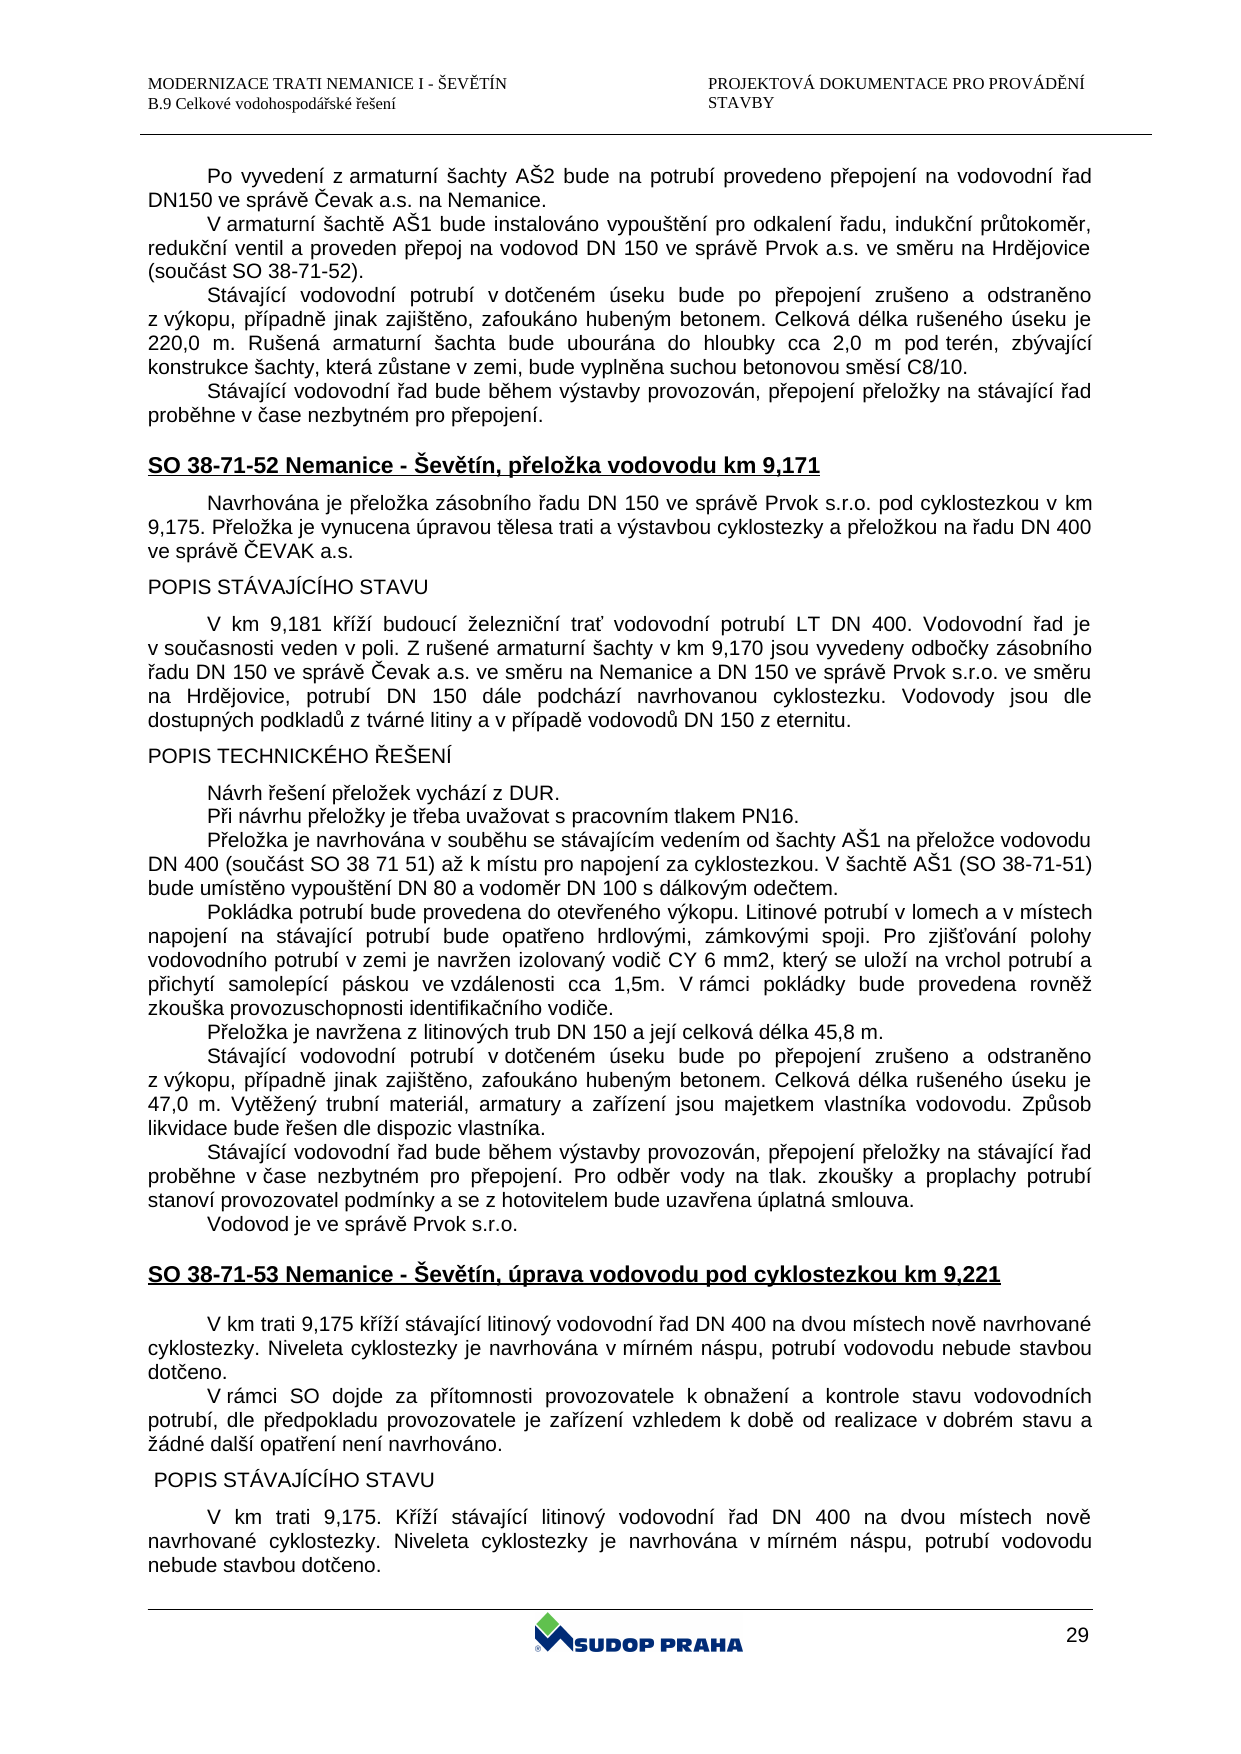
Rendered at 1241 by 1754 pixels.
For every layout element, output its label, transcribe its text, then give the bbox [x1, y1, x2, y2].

text POPIS STÁVAJÍCÍHO STAVU [148, 575, 1092, 599]
text Po vyvedení z armaturní šachty AŠ2 bude na potrubí provedeno přepojení na vodovodní řad DN150 ve správě Čevak a.s. na Nemanice. [148, 163, 1092, 211]
text Návrh řešení přeložek vychází z DUR. [148, 780, 1092, 804]
text SO 38-71-53 Nemanice - Ševětín, úprava vodovodu pod cyklostezkou km 9,221 [148, 1261, 1092, 1287]
text SO 38-71-52 Nemanice - Ševětín, přeložka vodovodu km 9,171 [148, 452, 1092, 478]
text Přeložka je navrhována v souběhu se stávajícím vedením od šachty AŠ1 na přeložce vodovodu DN 400 (součást SO 38 71 51) až k místu pro napojení za cyklostezkou. V šachtě AŠ1 (SO 38-71-51) bude umístěno vypouštění DN 80 a vodoměr DN 100 s dálkovým odečtem. [148, 828, 1092, 900]
text Přeložka je navržena z litinových trub DN 150 a její celková délka 45,8 m. [148, 1020, 1092, 1044]
text V km trati 9,175 kříží stávající litinový vodovodní řad DN 400 na dvou místech nově navrhované cyklostezky. Niveleta cyklostezky je navrhována v mírném náspu, potrubí vodovodu nebude stavbou dotčeno. [148, 1312, 1092, 1384]
text V armaturní šachtě AŠ1 bude instalováno vypouštění pro odkalení řadu, indukční průtokoměr, redukční ventil a proveden přepoj na vodovod DN 150 ve správě Prvok a.s. ve směru na Hrdějovice (součást SO 38-71-52). [148, 211, 1092, 283]
text Při návrhu přeložky je třeba uvažovat s pracovním tlakem PN16. [148, 804, 1092, 828]
text Stávající vodovodní potrubí v dotčeném úseku bude po přepojení zrušeno a odstraněno z výkopu, případně jinak zajištěno, zafoukáno hubeným betonem. Celková délka rušeného úseku je 47,0 m. Vytěžený trubní materiál, armatury a zařízení jsou majetkem vlastníka vodovodu. Způsob likvidace bude řešen dle dispozic vlastníka. [148, 1044, 1092, 1140]
text POPIS TECHNICKÉHO ŘEŠENÍ [148, 744, 1092, 768]
text Stávající vodovodní potrubí v dotčeném úseku bude po přepojení zrušeno a odstraněno z výkopu, případně jinak zajištěno, zafoukáno hubeným betonem. Celková délka rušeného úseku je 220,0 m. Rušená armaturní šachta bude ubourána do hloubky cca 2,0 m pod terén, zbývající konstrukce šachty, která zůstane v zemi, bude vyplněna suchou betonovou směsí C8/10. [148, 283, 1092, 379]
text Stávající vodovodní řad bude během výstavby provozován, přepojení přeložky na stávající řad proběhne v čase nezbytném pro přepojení. [148, 379, 1092, 427]
text V km trati 9,175. Kříží stávající litinový vodovodní řad DN 400 na dvou místech nově navrhované cyklostezky. Niveleta cyklostezky je navrhována v mírném náspu, potrubí vodovodu nebude stavbou dotčeno. [148, 1505, 1092, 1577]
text Navrhována je přeložka zásobního řadu DN 150 ve správě Prvok s.r.o. pod cyklostezkou v km 9,175. Přeložka je vynucena úpravou tělesa trati a výstavbou cyklostezky a přeložkou na řadu DN 400 ve správě ČEVAK a.s. [148, 491, 1092, 563]
picture [535, 1612, 743, 1652]
subtitle POPIS STÁVAJÍCÍHO STAVU [154, 1468, 1092, 1492]
text Vodovod je ve správě Prvok s.r.o. [148, 1212, 1092, 1236]
text Stávající vodovodní řad bude během výstavby provozován, přepojení přeložky na stávající řad proběhne v čase nezbytném pro přepojení. Pro odběr vody na tlak. zkoušky a proplachy potrubí stanoví provozovatel podmínky a se z hotovitelem bude uzavřena úplatná smlouva. [148, 1140, 1092, 1212]
text Pokládka potrubí bude provedena do otevřeného výkopu. Litinové potrubí v lomech a v místech napojení na stávající potrubí bude opatřeno hrdlovými, zámkovými spoji. Pro zjišťování polohy vodovodního potrubí v zemi je navržen izolovaný vodič CY 6 mm2, který se uloží na vrchol potrubí a přichytí samolepící páskou ve vzdálenosti cca 1,5m. V rámci pokládky bude provedena rovněž zkouška provozuschopnosti identifikačního vodiče. [148, 900, 1092, 1020]
text V km 9,181 kříží budoucí železniční trať vodovodní potrubí LT DN 400. Vodovodní řad je v současnosti veden v poli. Z rušené armaturní šachty v km 9,170 jsou vyvedeny odbočky zásobního řadu DN 150 ve správě Čevak a.s. ve směru na Nemanice a DN 150 ve správě Prvok s.r.o. ve směru na Hrdějovice, potrubí DN 150 dále podchází navrhovanou cyklostezku. Vodovody jsou dle dostupných podkladů z tvárné litiny a v případě vodovodů DN 150 z eternitu. [148, 612, 1092, 731]
